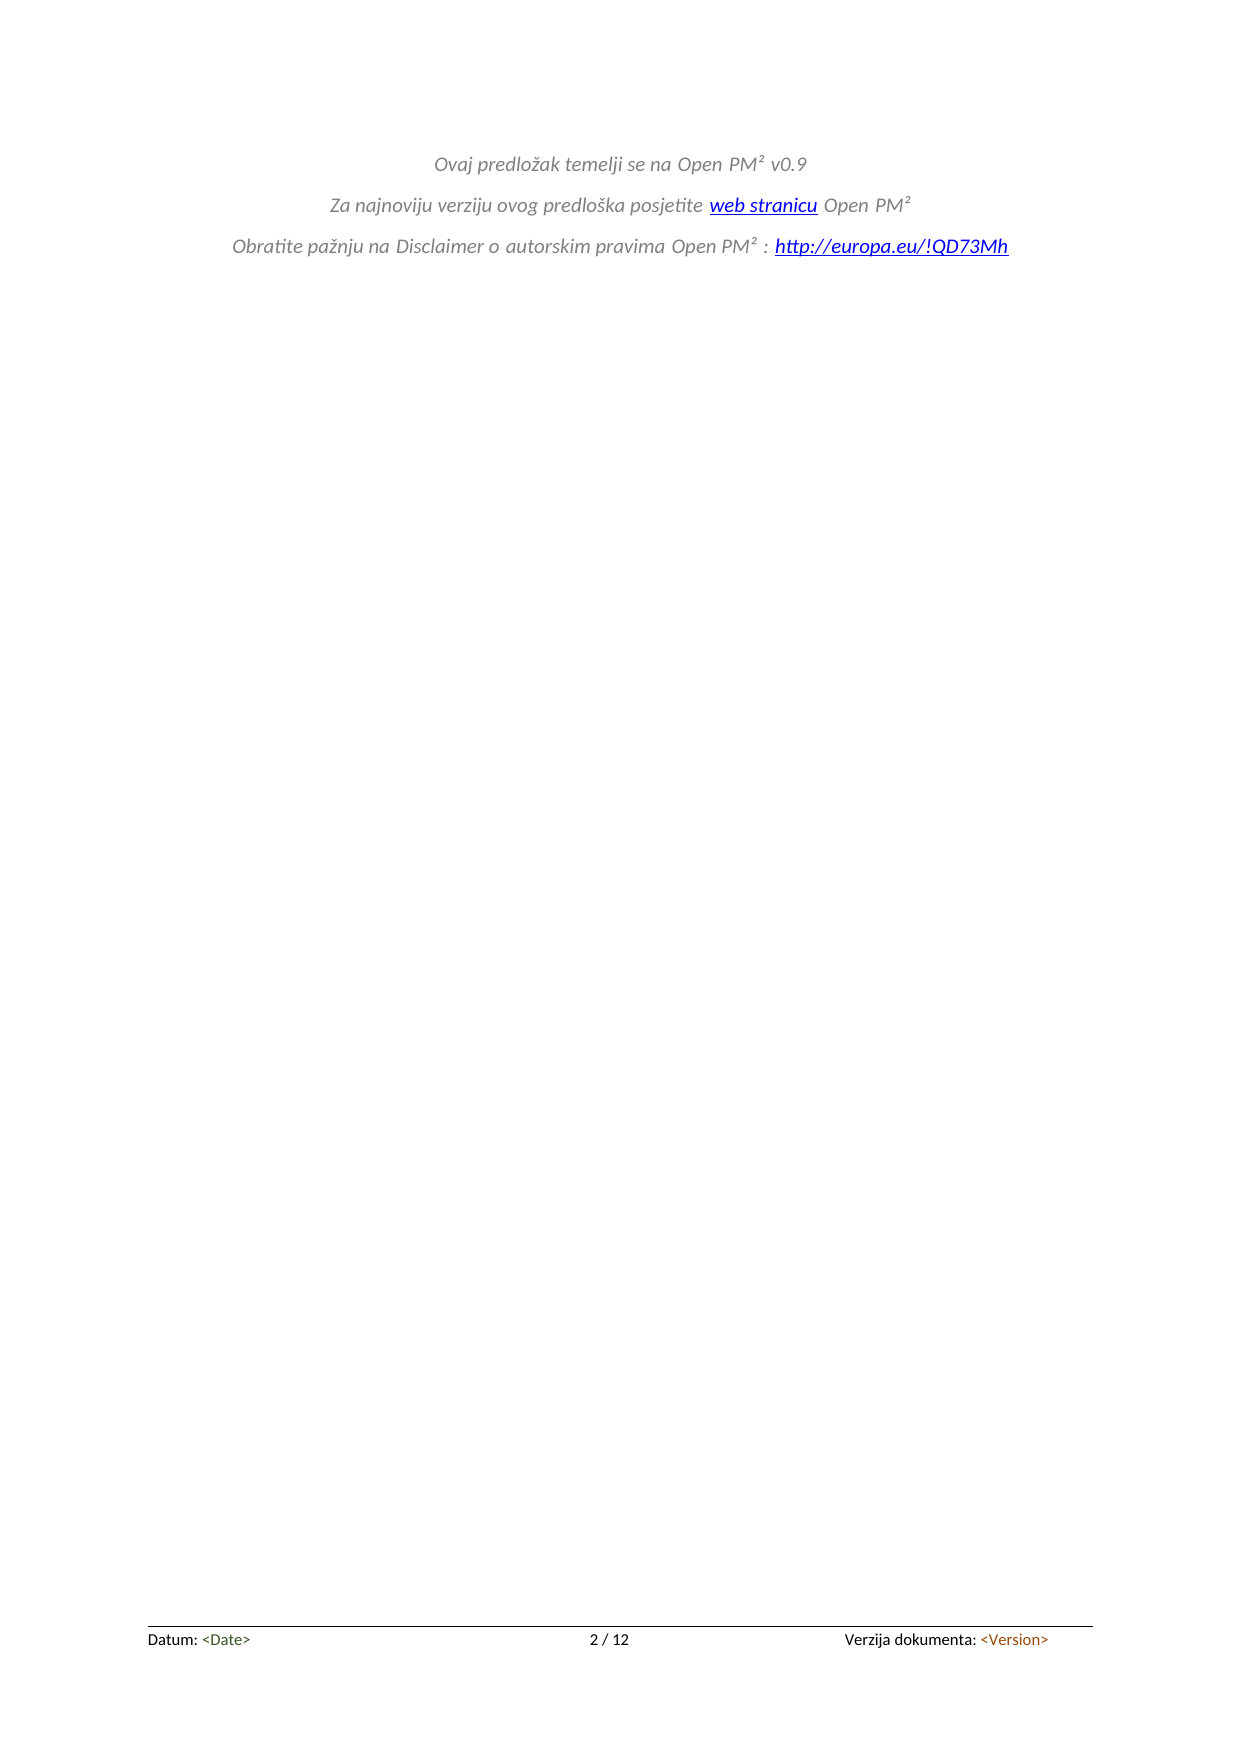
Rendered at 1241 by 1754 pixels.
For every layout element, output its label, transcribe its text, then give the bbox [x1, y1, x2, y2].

text Za najnoviju verziju ovog predloška posjetite web stranicu Open PM² [148, 189, 1093, 218]
text Ovaj predložak temelji se na Open PM² v0.9 [148, 148, 1093, 176]
text Obratite pažnju na Disclaimer o autorskim pravima Open PM² : http://europa.eu/!QD73Mh [148, 230, 1093, 285]
